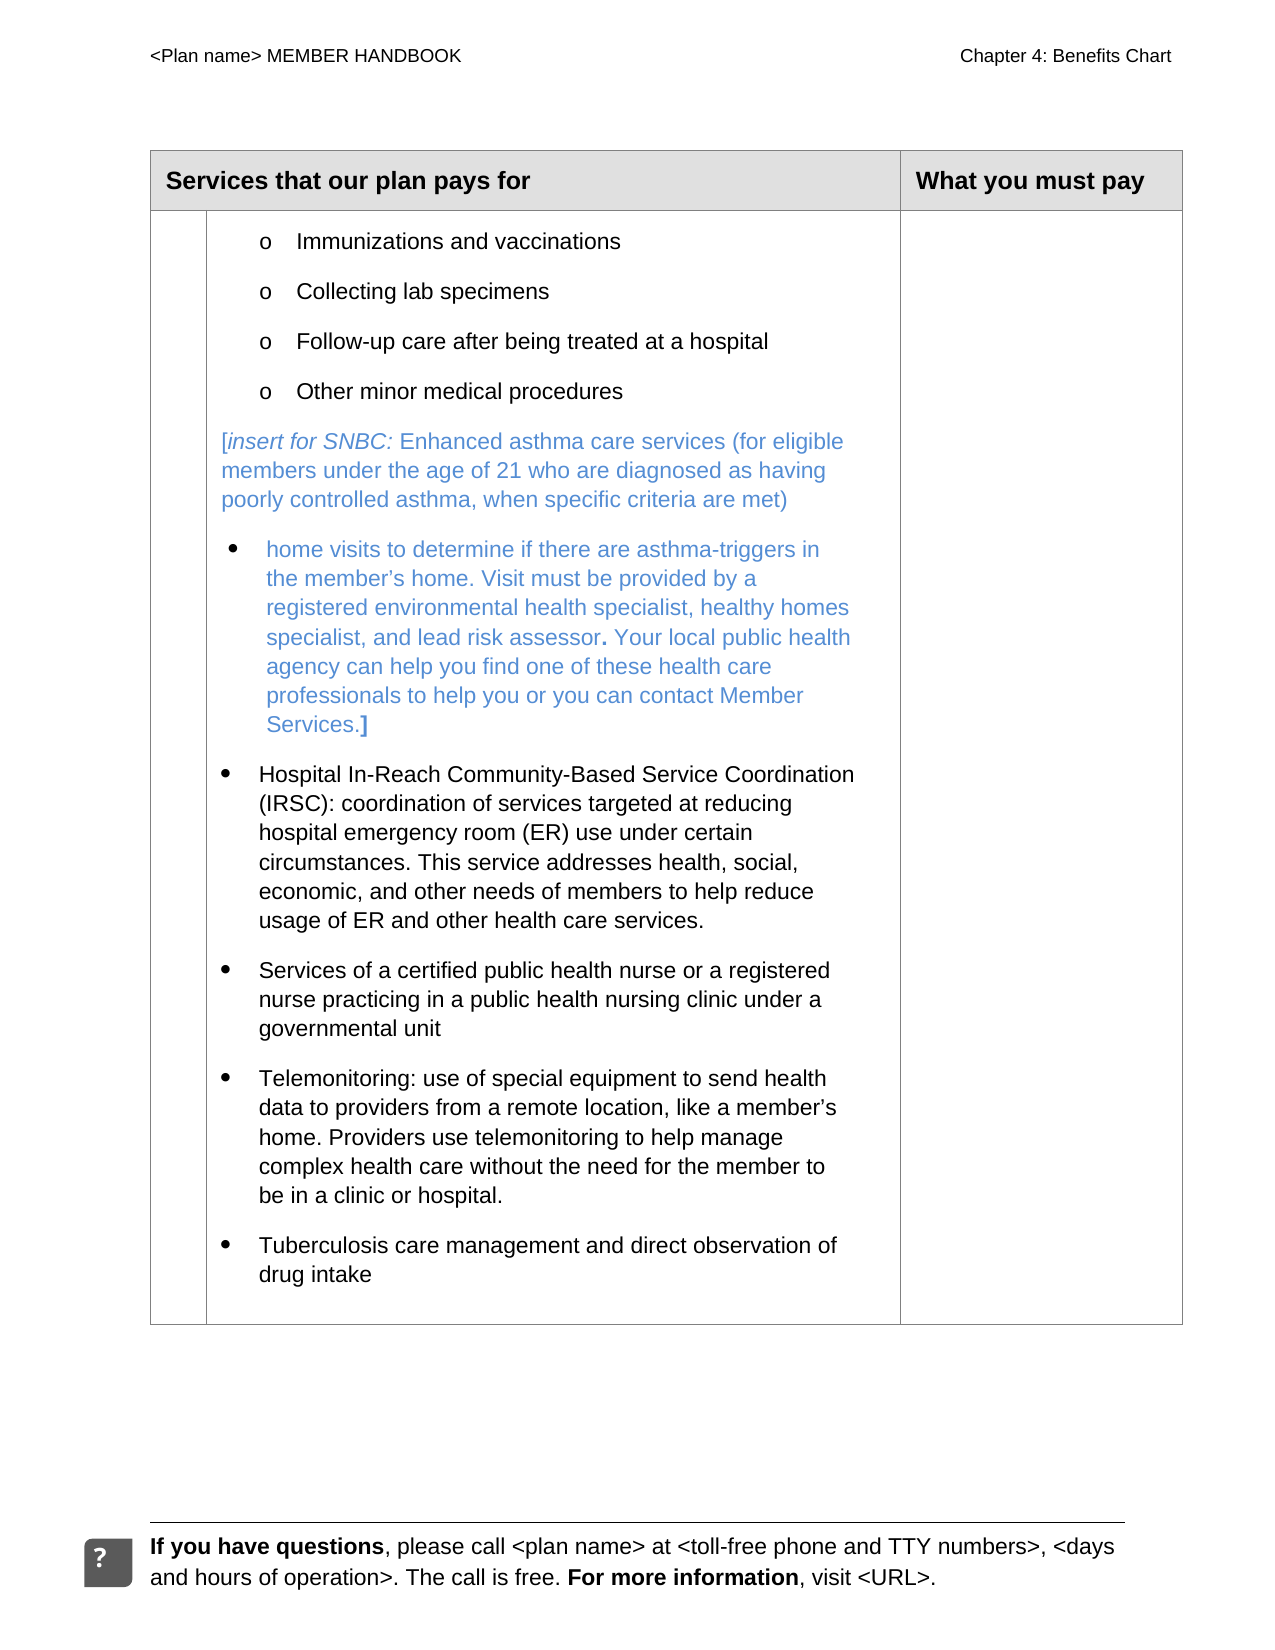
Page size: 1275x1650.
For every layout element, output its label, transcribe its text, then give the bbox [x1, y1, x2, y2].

table_cell [151, 211, 206, 1324]
table_header What you must pay [901, 151, 1182, 210]
table_cell [901, 211, 1182, 1324]
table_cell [207, 211, 900, 1324]
table_header Services that our plan pays for [151, 151, 900, 210]
